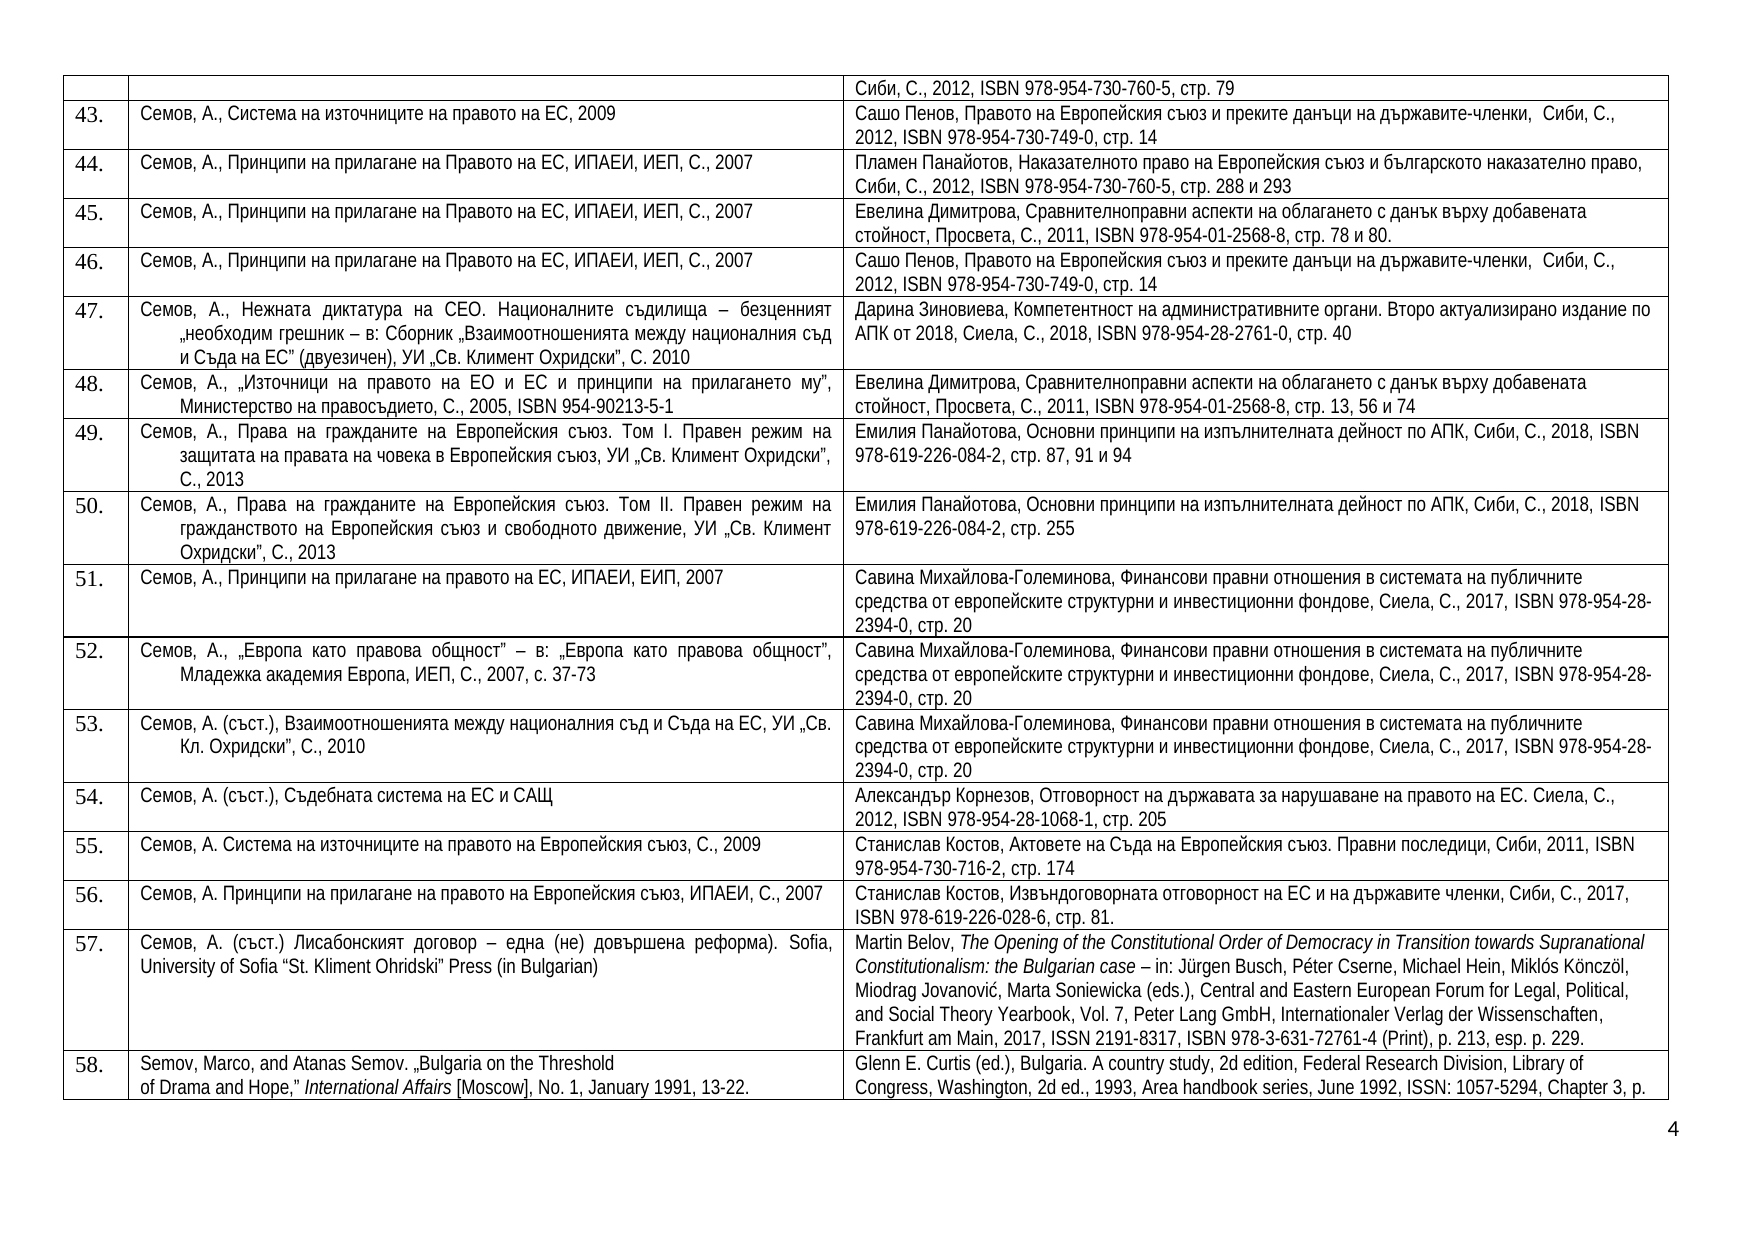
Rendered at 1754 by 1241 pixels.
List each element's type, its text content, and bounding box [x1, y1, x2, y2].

table_cell [64, 101, 128, 149]
table_cell [64, 783, 128, 831]
table_cell Семов, А., Система на източниците на правото на ЕС, 2009 [129, 101, 843, 149]
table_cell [844, 76, 1668, 100]
table_cell [64, 248, 128, 296]
table_cell Семов, А. Принципи на прилагане на правото на Европейския съюз, ИПАЕИ, С., 2007 [129, 881, 843, 929]
table_cell Дарина Зиновиева, Компетентност на административните органи. Второ актуализирано издание по АПК от 2018, Сиела, С., 2018, ISBN 978-954-28-2761-0, стр. 40 [844, 297, 1668, 369]
table_cell Александър Корнезов, Отговорност на държавата за нарушаване на правото на ЕС. Сиела, С., 2012, ISBN 978-954-28-1068-1, стр. 205 [844, 783, 1668, 831]
table_cell [64, 370, 128, 418]
table_cell Емилия Панайотова, Основни принципи на изпълнителната дейност по АПК, Сиби, С., 2018, ISBN 978-619-226-084-2, стр. 87, 91 и 94 [844, 419, 1668, 491]
table_cell Савина Михайлова-Големинова, Финансови правни отношения в системата на публичните средства от европейските структурни и инвестиционни фондове, Сиела, С., 2017, ISBN 978-954-28-2394-0, стр. 20 [844, 710, 1668, 782]
table_cell Сашо Пенов, Правото на Европейския съюз и преките данъци на държавите-членки, Сиби, С., 2012, ISBN 978-954-730-749-0, стр. 14 [844, 248, 1668, 296]
table_cell [64, 492, 128, 563]
table_cell Станислав Костов, Актовете на Съда на Европейския съюз. Правни последици, Сиби, 2011, ISBN 978-954-730-716-2, стр. 174 [844, 832, 1668, 880]
table_cell [64, 832, 128, 880]
table_cell Семов, А. (съст.), Взаимоотношенията между националния съд и Съда на ЕС, УИ „Св. Кл. Охридски”, С., 2010 [129, 710, 843, 782]
table_cell Семов, А. (съст.), Съдебната система на ЕС и САЩ [129, 783, 843, 831]
table_cell Семов, А., Принципи на прилагане на Правото на ЕС, ИПАЕИ, ИЕП, С., 2007 [129, 150, 843, 198]
table_cell Сашо Пенов, Правото на Европейския съюз и преките данъци на държавите-членки, Сиби, С., 2012, ISBN 978-954-730-749-0, стр. 14 [844, 101, 1668, 149]
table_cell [129, 76, 843, 100]
table_cell [64, 638, 128, 709]
table_cell [64, 150, 128, 198]
table_cell Семов, А., „Източници на правото на ЕО и ЕС и принципи на прилагането му”, Министерство на правосъдието, С., 2005, ISBN 954-90213-5-1 [129, 370, 843, 418]
table_cell [64, 76, 128, 100]
table_cell [64, 710, 128, 782]
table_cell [844, 1051, 1668, 1099]
table_cell [64, 1051, 128, 1099]
table_cell Савина Михайлова-Големинова, Финансови правни отношения в системата на публичните средства от европейските структурни и инвестиционни фондове, Сиела, С., 2017, ISBN 978-954-28-2394-0, стр. 20 [844, 638, 1668, 709]
table_cell Семов, А. Система на източниците на правото на Европейския съюз, С., 2009 [129, 832, 843, 880]
table_cell [64, 419, 128, 491]
table_cell Семов, А. (съст.) Лисабонският договор – една (не) довършена реформа). Sofia, University of Sofia “St. Kliment Ohridski” Press (in Bulgarian) [129, 930, 843, 1050]
table_cell Семов, А., Нежната диктатура на СЕО. Националните съдилища – безценният „необходим грешник – в: Сборник „Взаимоотношенията между националния съд и Съда на ЕС” (двуезичен), УИ „Св. Климент Охридски”, С. 2010 [129, 297, 843, 369]
table_cell Евелина Димитрова, Сравнителноправни аспекти на облагането с данък върху добавената стойност, Просвета, С., 2011, ISBN 978-954-01-2568-8, стр. 78 и 80. [844, 199, 1668, 247]
table_cell Семов, А., Права на гражданите на Европейския съюз. Том ІІ. Правен режим на гражданството на Европейския съюз и свободното движение, УИ „Св. Климент Охридски”, С., 2013 [129, 492, 843, 563]
table_cell Семов, А., Принципи на прилагане на Правото на ЕС, ИПАЕИ, ИЕП, С., 2007 [129, 248, 843, 296]
table_cell Станислав Костов, Извъндоговорната отговорност на ЕС и на държавите членки, Сиби, С., 2017, ISBN 978-619-226-028-6, стр. 81. [844, 881, 1668, 929]
table_cell Семов, А., Принципи на прилагане на Правото на ЕС, ИПАЕИ, ИЕП, С., 2007 [129, 199, 843, 247]
table_cell Емилия Панайотова, Основни принципи на изпълнителната дейност по АПК, Сиби, С., 2018, ISBN 978-619-226-084-2, стр. 255 [844, 492, 1668, 563]
table_cell Семов, А., Принципи на прилагане на правото на ЕС, ИПАЕИ, ЕИП, 2007 [129, 565, 843, 636]
table_cell Пламен Панайотов, Наказателното право на Европейския съюз и българското наказателно право, Сиби, С., 2012, ISBN 978-954-730-760-5, стр. 288 и 293 [844, 150, 1668, 198]
table_cell Martin Belov, The Opening of the Constitutional Order of Democracy in Transition towards Supranational Constitutionalism: the Bulgarian case – in: Jürgen Busch, Péter Cserne, Michael Hein, Miklós Könczöl, Miodrag Jovanović, Marta Soniewicka (eds.), Central and Eastern European Forum for Legal, Political, and Social Theory Yearbook, Vol. 7, Peter Lang GmbH, Internationaler Verlag der Wissenschaften, Frankfurt am Main, 2017, ISSN 2191-8317, ISBN 978-3-631-72761-4 (Print), p. 213, esp. p. 229. [844, 930, 1668, 1050]
table_cell [64, 881, 128, 929]
table_cell Савина Михайлова-Големинова, Финансови правни отношения в системата на публичните средства от европейските структурни и инвестиционни фондове, Сиела, С., 2017, ISBN 978-954-28-2394-0, стр. 20 [844, 565, 1668, 636]
table_cell [64, 565, 128, 636]
table_cell [64, 297, 128, 369]
table_cell Семов, А., „Европа като правова общност” – в: „Европа като правова общност”, Младежка академия Европа, ИЕП, С., 2007, с. 37-73 [129, 638, 843, 709]
table_cell [64, 199, 128, 247]
table_cell [64, 930, 128, 1050]
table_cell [129, 1051, 843, 1099]
table_cell Семов, А., Права на гражданите на Европейския съюз. Том І. Правен режим на защитата на правата на човека в Европейския съюз, УИ „Св. Климент Охридски”, С., 2013 [129, 419, 843, 491]
table_cell Евелина Димитрова, Сравнителноправни аспекти на облагането с данък върху добавената стойност, Просвета, С., 2011, ISBN 978-954-01-2568-8, стр. 13, 56 и 74 [844, 370, 1668, 418]
